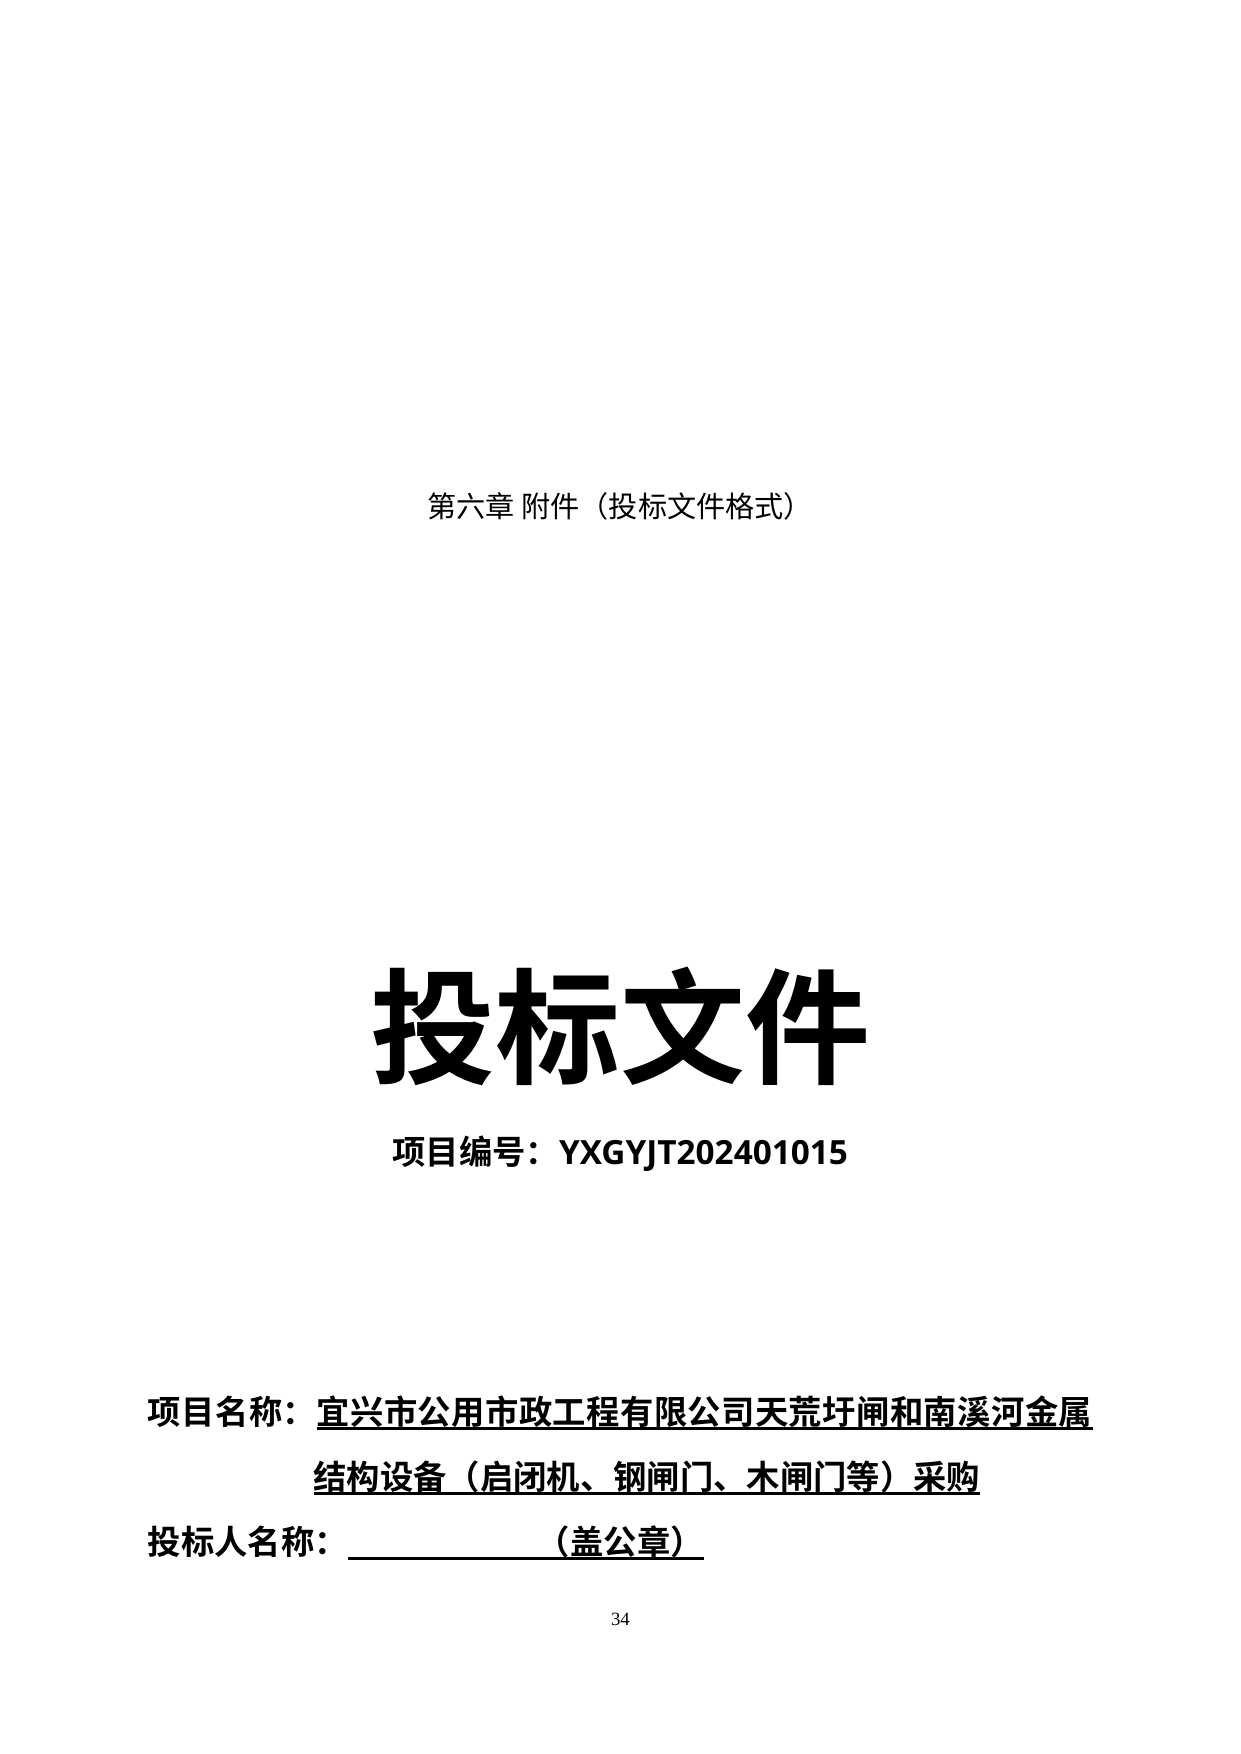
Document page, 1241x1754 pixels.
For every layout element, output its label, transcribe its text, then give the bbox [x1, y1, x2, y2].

text 投标人名称： （盖公章） [148, 1507, 1092, 1572]
text 投标文件 [148, 922, 1092, 1117]
text 项目名称：宜兴市公用市政工程有限公司天荒圩闸和南溪河金属结构设备（启闭机、钢闸门、木闸门等）采购 [148, 1377, 1092, 1507]
text 项目编号：YXGYJT202401015 [148, 1117, 1092, 1182]
text 第六章 附件（投标文件格式） [148, 472, 1092, 537]
